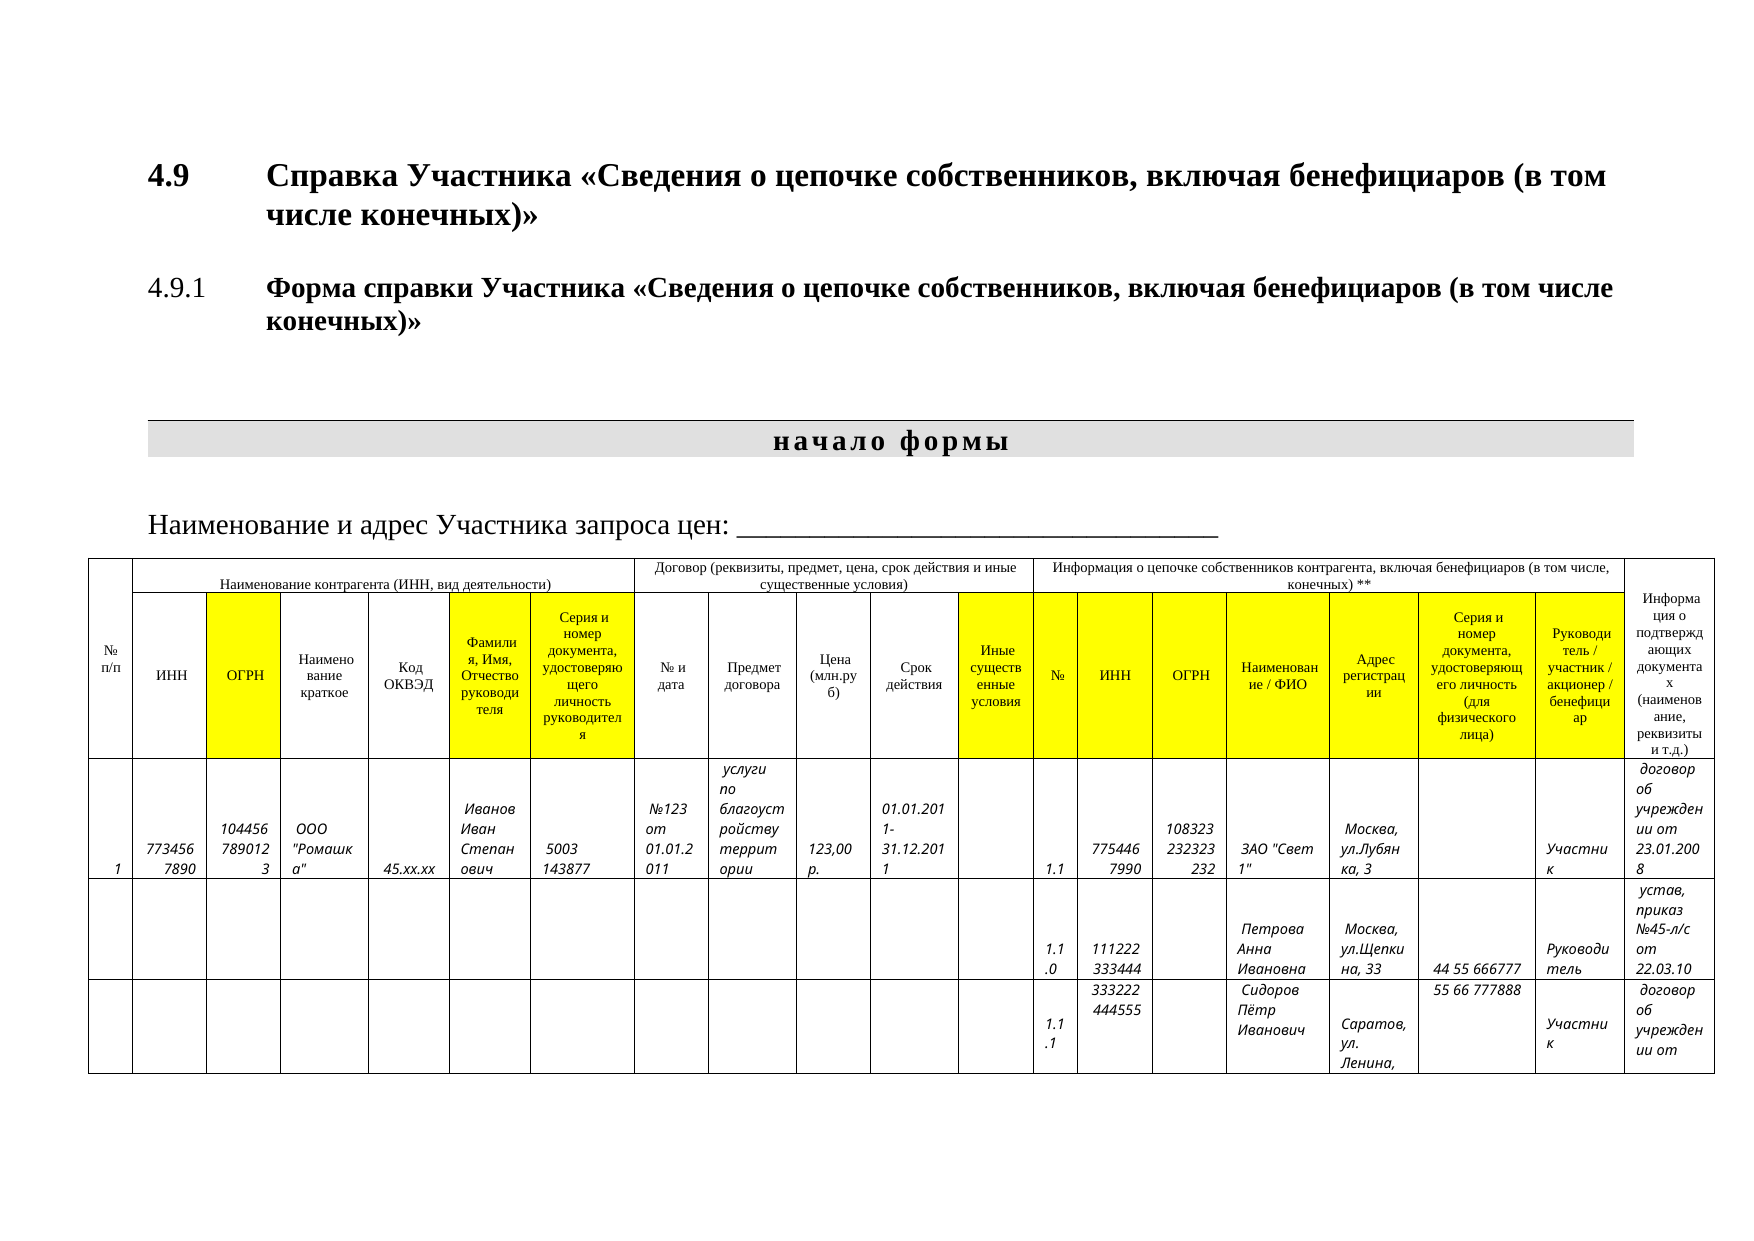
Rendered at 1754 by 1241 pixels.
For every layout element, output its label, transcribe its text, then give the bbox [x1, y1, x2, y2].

table_cell Руководитель [1536, 879, 1624, 979]
table_cell Москва, ул.Щепкина, 33 [1330, 879, 1418, 979]
table_cell Руководитель / участник / акционер / бенефициар [1536, 593, 1624, 758]
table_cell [1227, 980, 1329, 1073]
table_cell 1044567890123 [207, 759, 280, 878]
table_cell Предмет договора [709, 593, 796, 758]
table_cell №123 от 01.01.2011 [635, 759, 708, 878]
table_header № п/п [89, 559, 132, 758]
table_cell № [1034, 593, 1077, 758]
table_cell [1330, 980, 1418, 1073]
table_cell [1153, 879, 1226, 979]
table_cell [797, 879, 870, 979]
table_cell 111222333444 [1078, 879, 1152, 979]
table_cell [531, 980, 634, 1073]
table_cell Серия и номер документа, удостоверяющего личность руководителя [531, 593, 634, 758]
table_cell Москва, ул.Лубянка, 3 [1330, 759, 1418, 878]
table_cell Адрес регистрации [1330, 593, 1418, 758]
table_cell [709, 980, 796, 1073]
table_cell Участник [1536, 759, 1624, 878]
table_header Информация о подтверждающих документах (наименование, реквизиты и т.д.) [1625, 559, 1714, 758]
table_cell [635, 879, 708, 979]
table_cell Участник [1536, 980, 1624, 1073]
table_cell [797, 980, 870, 1073]
list Форма справки Участника «Сведения о цепочке собственников, включая бенефициаров (в том числе конечных)» [148, 270, 1636, 337]
table_cell [450, 879, 530, 979]
table_cell ОГРН [207, 593, 280, 758]
table_cell Петрова Анна Ивановна [1227, 879, 1329, 979]
table_cell 5003 143877 [531, 759, 634, 878]
table_cell Срок действия [871, 593, 958, 758]
table_cell № и дата [635, 593, 708, 758]
table_cell [450, 980, 530, 1073]
table_cell договор об учреждении от 23.01.2008 [1625, 759, 1714, 878]
text Наименование и адрес Участника запроса цен: _________________________________ [148, 507, 1636, 541]
table_cell 123,00р. [797, 759, 870, 878]
table_cell Цена (млн.руб) [797, 593, 870, 758]
table_cell 1 [89, 759, 132, 878]
table_header Договор (реквизиты, предмет, цена, срок действия и иные существенные условия) [635, 559, 1033, 592]
table_cell Серия и номер документа, удостоверяющего личность (для физического лица) [1419, 593, 1535, 758]
text начало формы [148, 421, 1634, 457]
table_cell Наименование / ФИО [1227, 593, 1329, 758]
table_cell 1.1 [1034, 759, 1077, 878]
table_cell [207, 879, 280, 979]
table_cell 333222444555 [1078, 980, 1152, 1073]
table_cell [871, 980, 958, 1073]
table_cell Иванов Иван Степанович [450, 759, 530, 878]
table_cell [281, 879, 368, 979]
table_cell ЗАО "Свет 1" [1227, 759, 1329, 878]
table_cell 108323232323232 [1153, 759, 1226, 878]
table_cell 1.1.1 [1034, 980, 1077, 1073]
table_cell 7734567890 [133, 759, 206, 878]
table_cell 01.01.2011-31.12.2011 [871, 759, 958, 878]
table_header Информация о цепочке собственников контрагента, включая бенефициаров (в том числе, конечных) ** [1034, 559, 1624, 592]
table_cell Наименование краткое [281, 593, 368, 758]
table_cell [959, 879, 1033, 979]
table_cell Иные существенные условия [959, 593, 1033, 758]
table_cell [635, 980, 708, 1073]
table_cell [709, 879, 796, 979]
table_cell [369, 879, 449, 979]
table_cell 55 66 777888 [1419, 980, 1535, 1073]
table_cell [959, 759, 1033, 878]
table_cell Код ОКВЭД [369, 593, 449, 758]
table_cell [89, 980, 132, 1073]
table_header Наименование контрагента (ИНН, вид деятельности) [133, 559, 634, 592]
table_cell ИНН [133, 593, 206, 758]
table_cell [207, 980, 280, 1073]
table_cell [1419, 759, 1535, 878]
table_cell [531, 879, 634, 979]
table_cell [1625, 980, 1714, 1073]
table_cell [1153, 980, 1226, 1073]
table_cell устав, приказ №45-л/с от 22.03.10 [1625, 879, 1714, 979]
table_cell [133, 879, 206, 979]
table_cell [871, 879, 958, 979]
table_cell 44 55 666777 [1419, 879, 1535, 979]
table_cell 45.xx.xx [369, 759, 449, 878]
table_cell 7754467990 [1078, 759, 1152, 878]
table_cell ОГРН [1153, 593, 1226, 758]
table_cell ИНН [1078, 593, 1152, 758]
table_cell ООО "Ромашка" [281, 759, 368, 878]
subtitle Справка Участника «Сведения о цепочке собственников, включая бенефициаров (в том числе конечных)» [148, 156, 1636, 232]
table_cell 1.1.0 [1034, 879, 1077, 979]
table_cell услуги по благоустройству территории [709, 759, 796, 878]
table_cell Фамилия, Имя, Отчество руководителя [450, 593, 530, 758]
table_cell [959, 980, 1033, 1073]
table_cell [133, 980, 206, 1073]
table_cell [369, 980, 449, 1073]
table_cell [281, 980, 368, 1073]
table_cell [89, 879, 132, 979]
